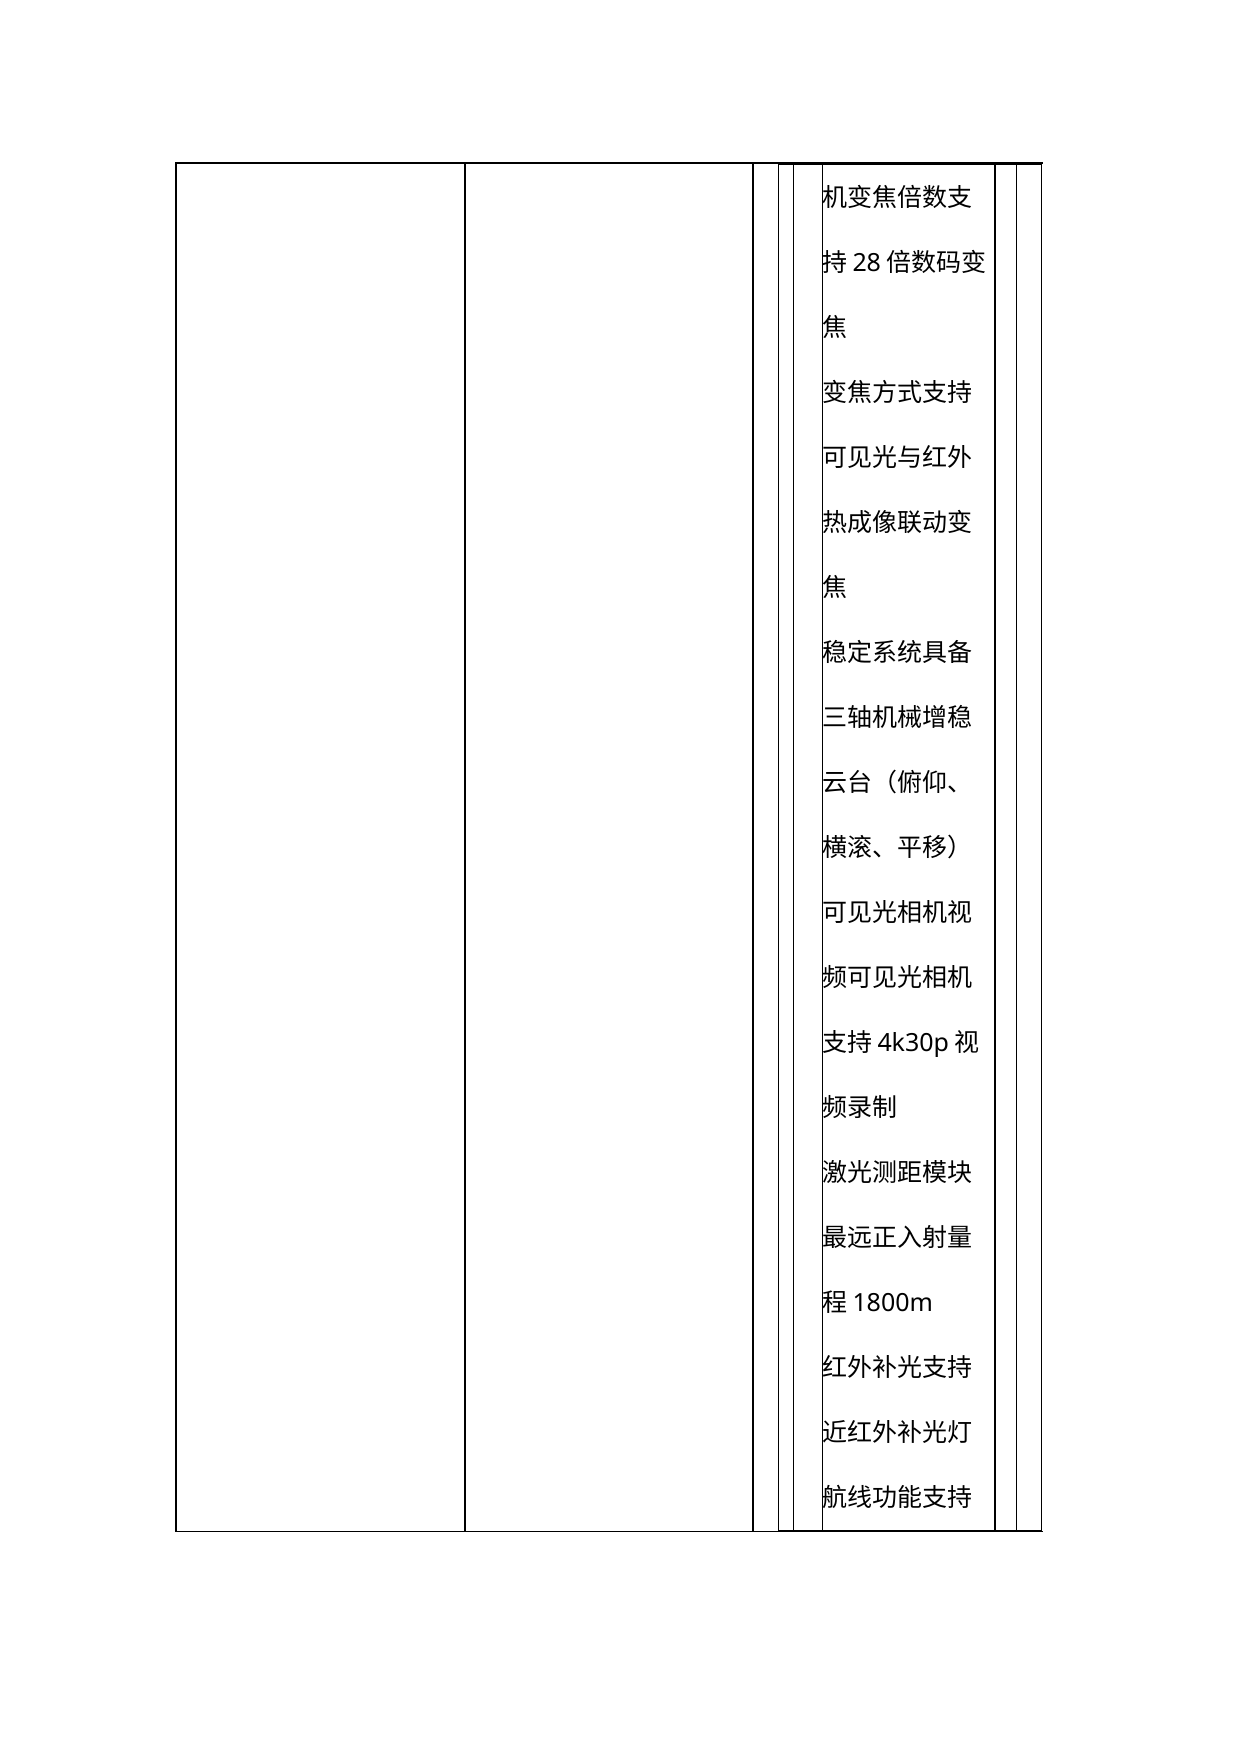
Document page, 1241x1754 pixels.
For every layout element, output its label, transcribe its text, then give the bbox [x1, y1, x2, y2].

table_cell [1017, 165, 1041, 1530]
table_cell [754, 164, 778, 1531]
table_cell [823, 165, 994, 1530]
table_cell [466, 164, 752, 1531]
table_cell 1 [177, 164, 464, 1531]
table_cell [996, 165, 1016, 1530]
table_cell [779, 165, 793, 1530]
